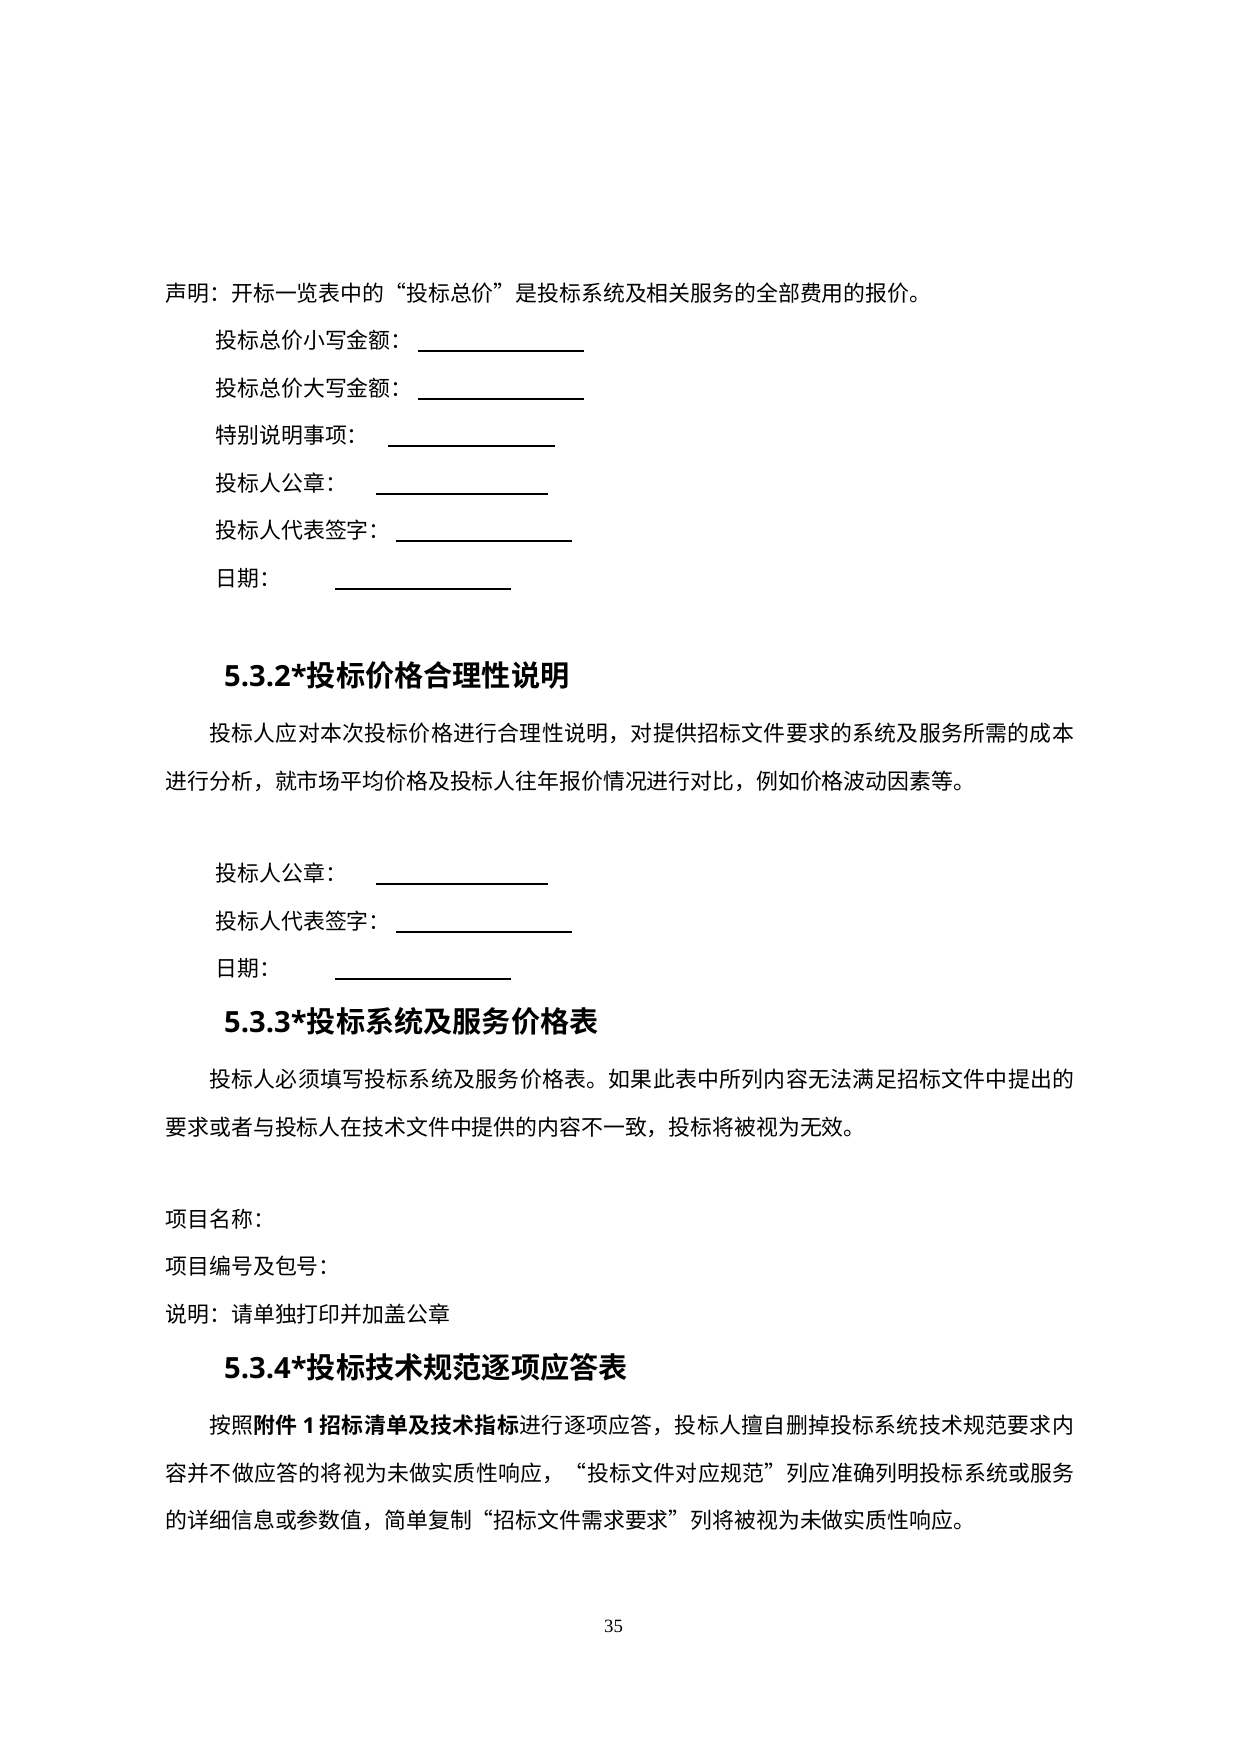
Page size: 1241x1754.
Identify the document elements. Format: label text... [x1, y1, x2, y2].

text 日期： [165, 561, 1075, 592]
text 投标人代表签字： [165, 513, 1075, 545]
text 投标人应对本次投标价格进行合理性说明，对提供招标文件要求的系统及服务所需的成本进行分析，就市场平均价格及投标人往年报价情况进行对比，例如价格波动因素等。 [165, 716, 1075, 796]
text 投标总价小写金额： [165, 323, 1075, 355]
text 日期： [165, 951, 1075, 983]
subtitle 5.3.3*投标系统及服务价格表 [165, 999, 1075, 1041]
text 投标人公章： [165, 466, 1075, 497]
text 投标总价大写金额： [165, 371, 1075, 402]
text 特别说明事项： [165, 418, 1075, 450]
text 说明：请单独打印并加盖公章 [165, 1297, 1075, 1328]
text 投标人代表签字： [165, 904, 1075, 935]
subtitle 5.3.2*投标价格合理性说明 [165, 653, 1075, 695]
text 项目编号及包号： [165, 1249, 1075, 1281]
text 投标人公章： [165, 856, 1075, 888]
text 投标人必须填写投标系统及服务价格表。如果此表中所列内容无法满足招标文件中提出的要求或者与投标人在技术文件中提供的内容不一致，投标将被视为无效。 [165, 1062, 1075, 1141]
text 项目名称： [165, 1202, 1075, 1233]
subtitle 5.3.4*投标技术规范逐项应答表 [165, 1344, 1075, 1387]
text 声明：开标一览表中的“投标总价”是投标系统及相关服务的全部费用的报价。 [165, 276, 1075, 307]
text 按照附件1招标清单及技术指标进行逐项应答，投标人擅自删掉投标系统技术规范要求内容并不做应答的将视为未做实质性响应，“投标文件对应规范”列应准确列明投标系统或服务的详细信息或参数值，简单复制“招标文件需求要求”列将被视为未做实质性响应。 [165, 1408, 1075, 1535]
